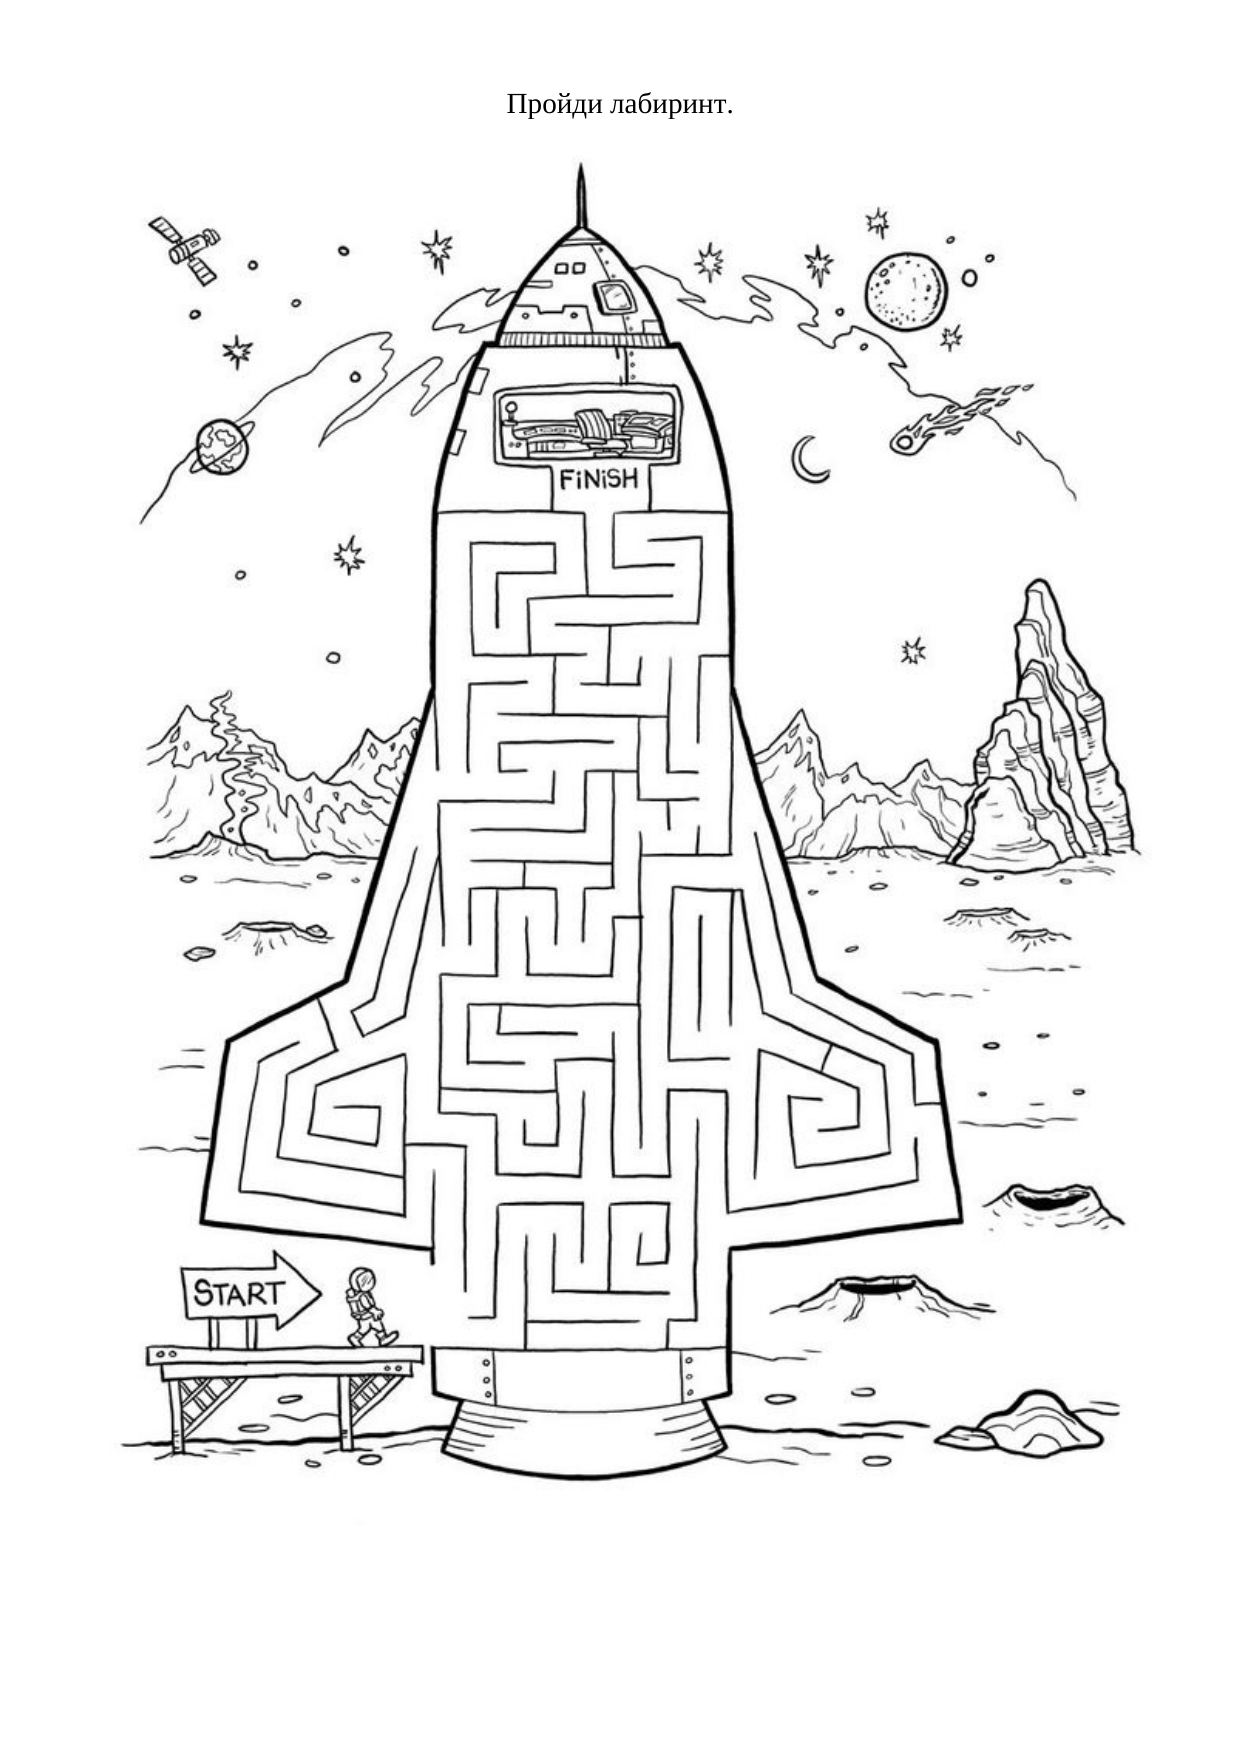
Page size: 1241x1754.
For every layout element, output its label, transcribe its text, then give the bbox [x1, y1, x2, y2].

picture [53, 119, 1188, 1525]
text Пройди лабиринт. [53, 86, 1187, 119]
